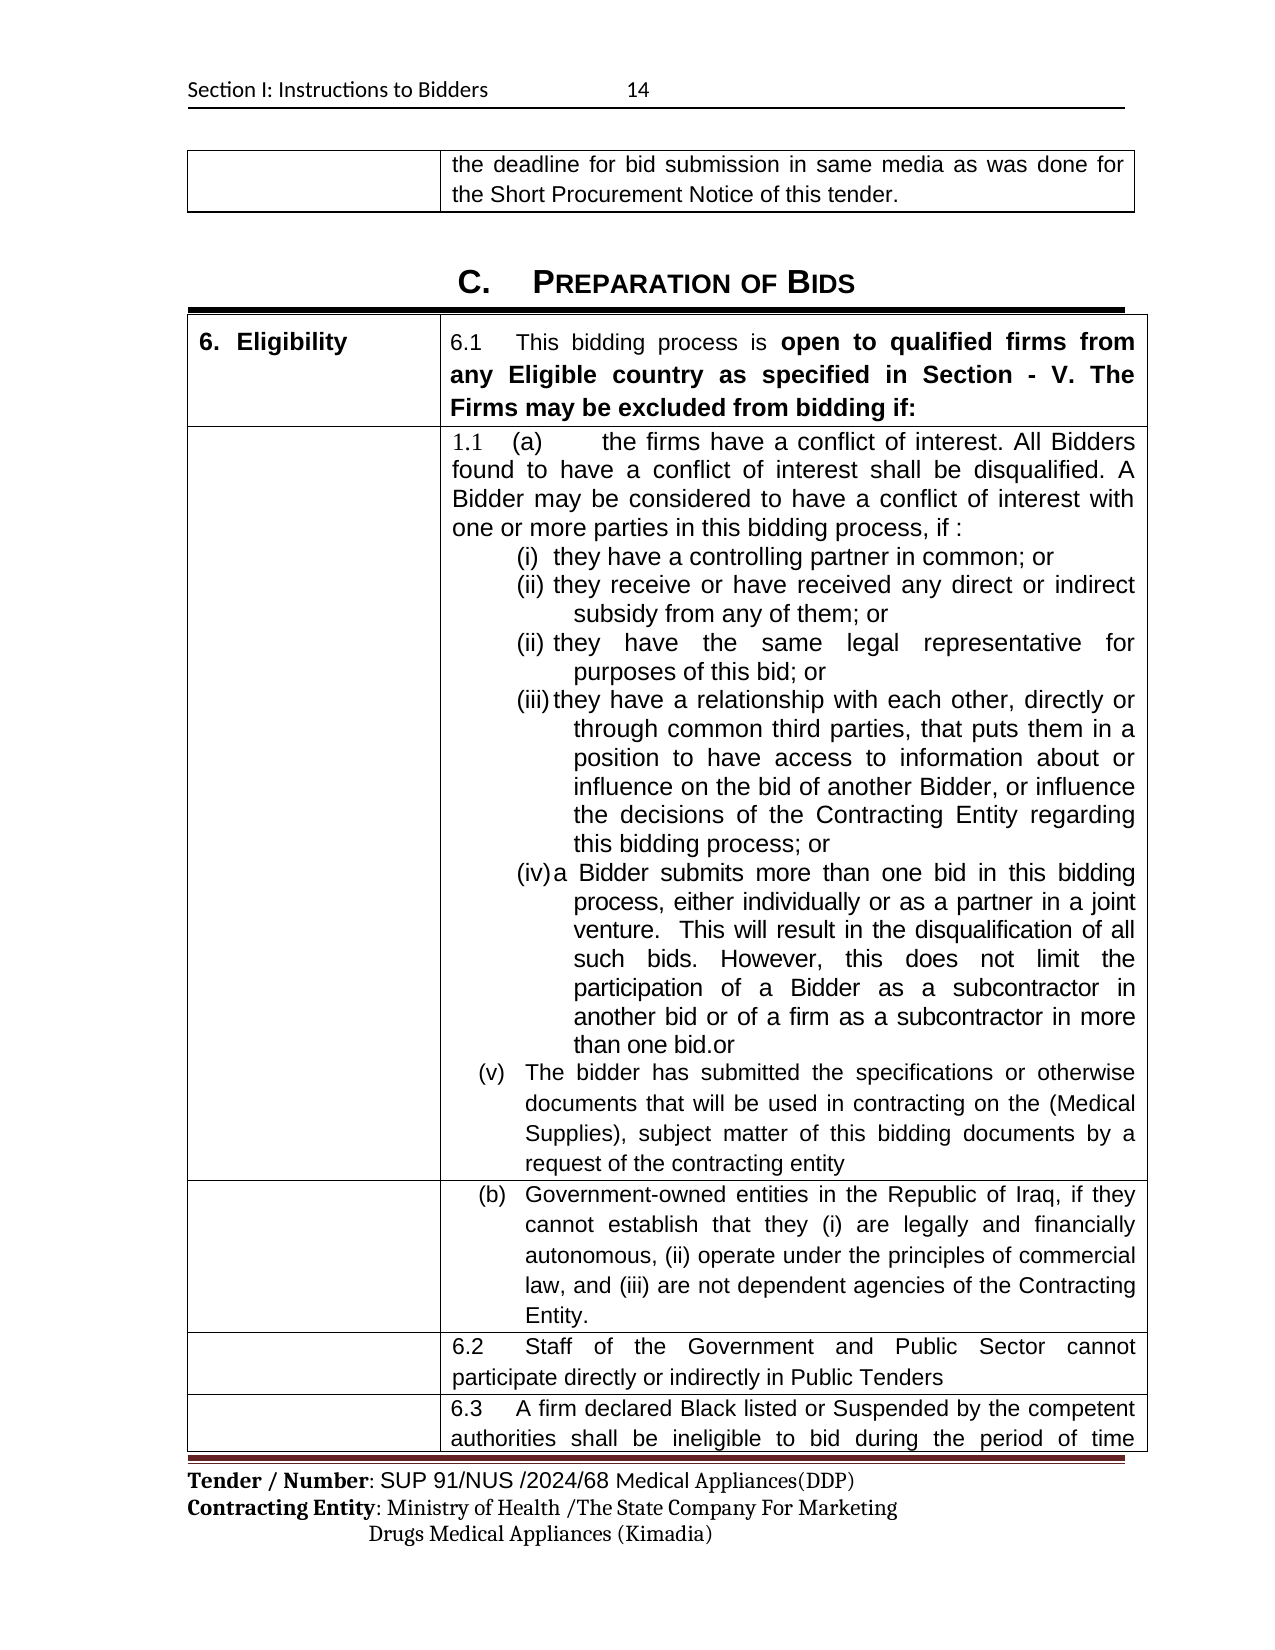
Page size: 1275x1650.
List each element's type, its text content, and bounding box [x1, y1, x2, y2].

table_cell [188, 1181, 440, 1332]
table_cell [188, 151, 440, 211]
table_header 6. Eligibility [188, 315, 440, 426]
table_cell 6.2 Staff of the Government and Public Sector cannot participate directly or indirectly in Public Tenders [441, 1333, 1147, 1394]
table_cell [188, 1333, 440, 1394]
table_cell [441, 1395, 1147, 1451]
table_cell (a) the firms have a conflict of interest. All Bidders found to have a conflict of interest shall be disqualified. A Bidder may be considered to have a conflict of interest with one or more parties in this bidding process, if : (i) they have a controlling partner in common; or (ii) they receive or have received any direct or indirect subsidy from any of them; or (ii) they have the same legal representative for purposes of this bid; or (iii) they have a relationship with each other, directly or through common third parties, that puts them in a position to have access to information about or influence on the bid of another Bidder, or influence the decisions of the Contracting Entity regarding this bidding process; or (iv) a Bidder submits more than one bid in this bidding process, either individually or as a partner in a joint venture. This will result in the disqualification of all such bids. However, this does not limit the participation of a Bidder as a subcontractor in another bid or of a firm as a subcontractor in more than one bid.or (v) The bidder has submitted the specifications or otherwise documents that will be used in contracting on the (Medical Supplies), subject matter of this bidding documents by a request of the contracting entity [441, 427, 1147, 1180]
table_cell (b) Government-owned entities in the Republic of Iraq, if they cannot establish that they (i) are legally and financially autonomous, (ii) operate under the principles of commercial law, and (iii) are not dependent agencies of the Contracting Entity. [441, 1181, 1147, 1332]
table_cell [188, 1395, 440, 1451]
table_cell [441, 151, 1134, 211]
table_header 6.1 This bidding process is open to qualified firms from any Eligible country as specified in Section - V. The Firms may be excluded from bidding if: [441, 315, 1147, 426]
table_cell [188, 427, 440, 1180]
text C. Preparation of Bids [187, 262, 1125, 313]
